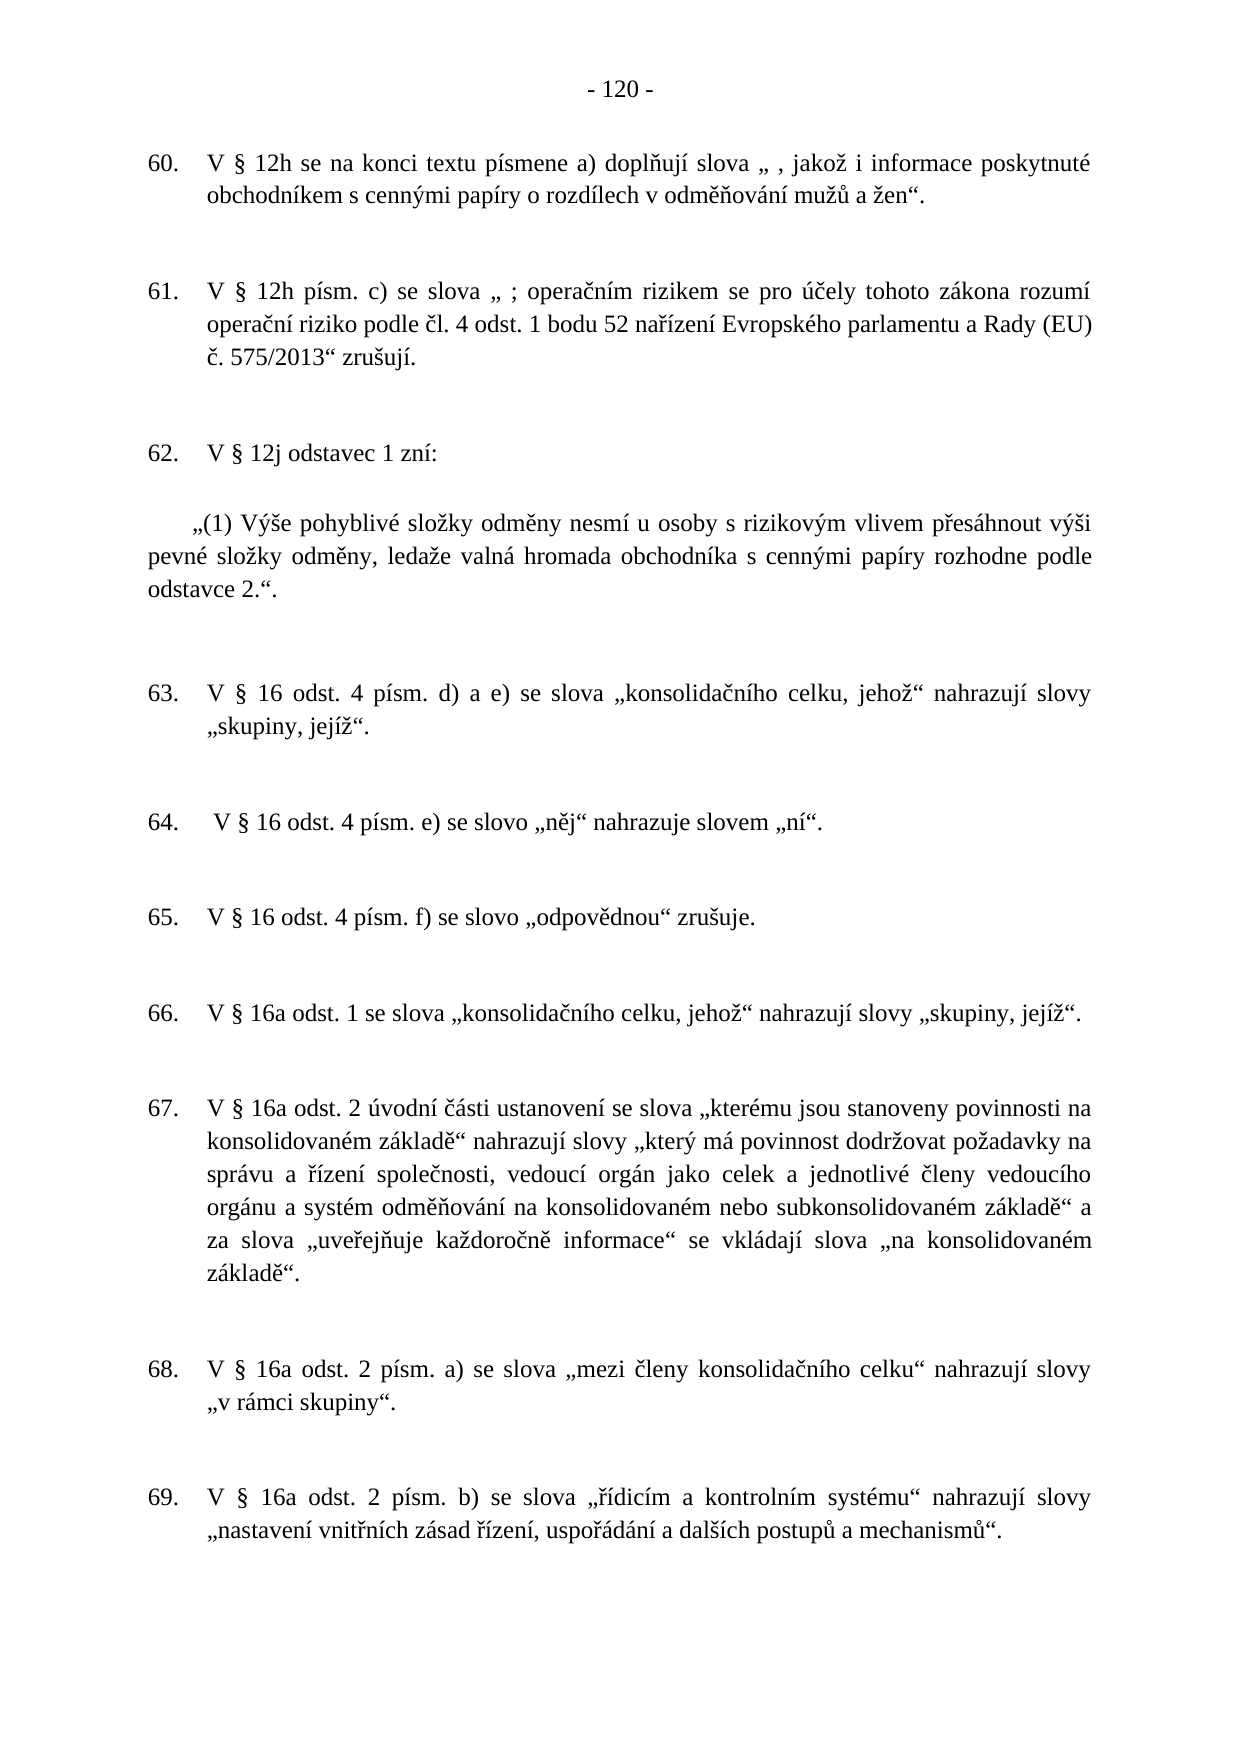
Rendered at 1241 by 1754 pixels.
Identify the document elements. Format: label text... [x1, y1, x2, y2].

text V § 12h se na konci textu písmene a) doplňují slova „ , jakož i informace poskytnuté obchodníkem s cennými papíry o rozdílech v odměňování mužů a žen“. [148, 148, 1093, 209]
text V § 16a odst. 2 úvodní části ustanovení se slova „kterému jsou stanoveny povinnosti na konsolidovaném základě“ nahrazují slovy „který má povinnost dodržovat požadavky na správu a řízení společnosti, vedoucí orgán jako celek a jednotlivé členy vedoucího orgánu a systém odměňování na konsolidovaném nebo subkonsolidovaném základě“ a za slova „uveřejňuje každoročně informace“ se vkládají slova „na konsolidovaném základě“. [148, 1093, 1093, 1287]
text „(1) Výše pohyblivé složky odměny nesmí u osoby s rizikovým vlivem přesáhnout výši pevné složky odměny, ledaže valná hromada obchodníka s cennými papíry rozhodne podle odstavce 2.“. [148, 508, 1093, 603]
text V § 12h písm. c) se slova „ ; operačním rizikem se pro účely tohoto zákona rozumí operační riziko podle čl. 4 odst. 1 bodu 52 nařízení Evropského parlamentu a Rady (EU) č. 575/2013“ zrušují. [148, 276, 1093, 371]
text V § 16a odst. 1 se slova „konsolidačního celku, jehož“ nahrazují slovy „skupiny, jejíž“. [148, 998, 1093, 1026]
text V § 16a odst. 2 písm. b) se slova „řídicím a kontrolním systému“ nahrazují slovy „nastavení vnitřních zásad řízení, uspořádání a dalších postupů a mechanismů“. [148, 1482, 1093, 1544]
text V § 16 odst. 4 písm. f) se slovo „odpovědnou“ zrušuje. [148, 902, 1093, 931]
text V § 16 odst. 4 písm. d) a e) se slova „konsolidačního celku, jehož“ nahrazují slovy „skupiny, jejíž“. [148, 678, 1093, 740]
text V § 16a odst. 2 písm. a) se slova „mezi členy konsolidačního celku“ nahrazují slovy „v rámci skupiny“. [148, 1354, 1093, 1416]
text V § 16 odst. 4 písm. e) se slovo „něj“ nahrazuje slovem „ní“. [148, 807, 1093, 835]
text V § 12j odstavec 1 zní: [148, 438, 1093, 466]
